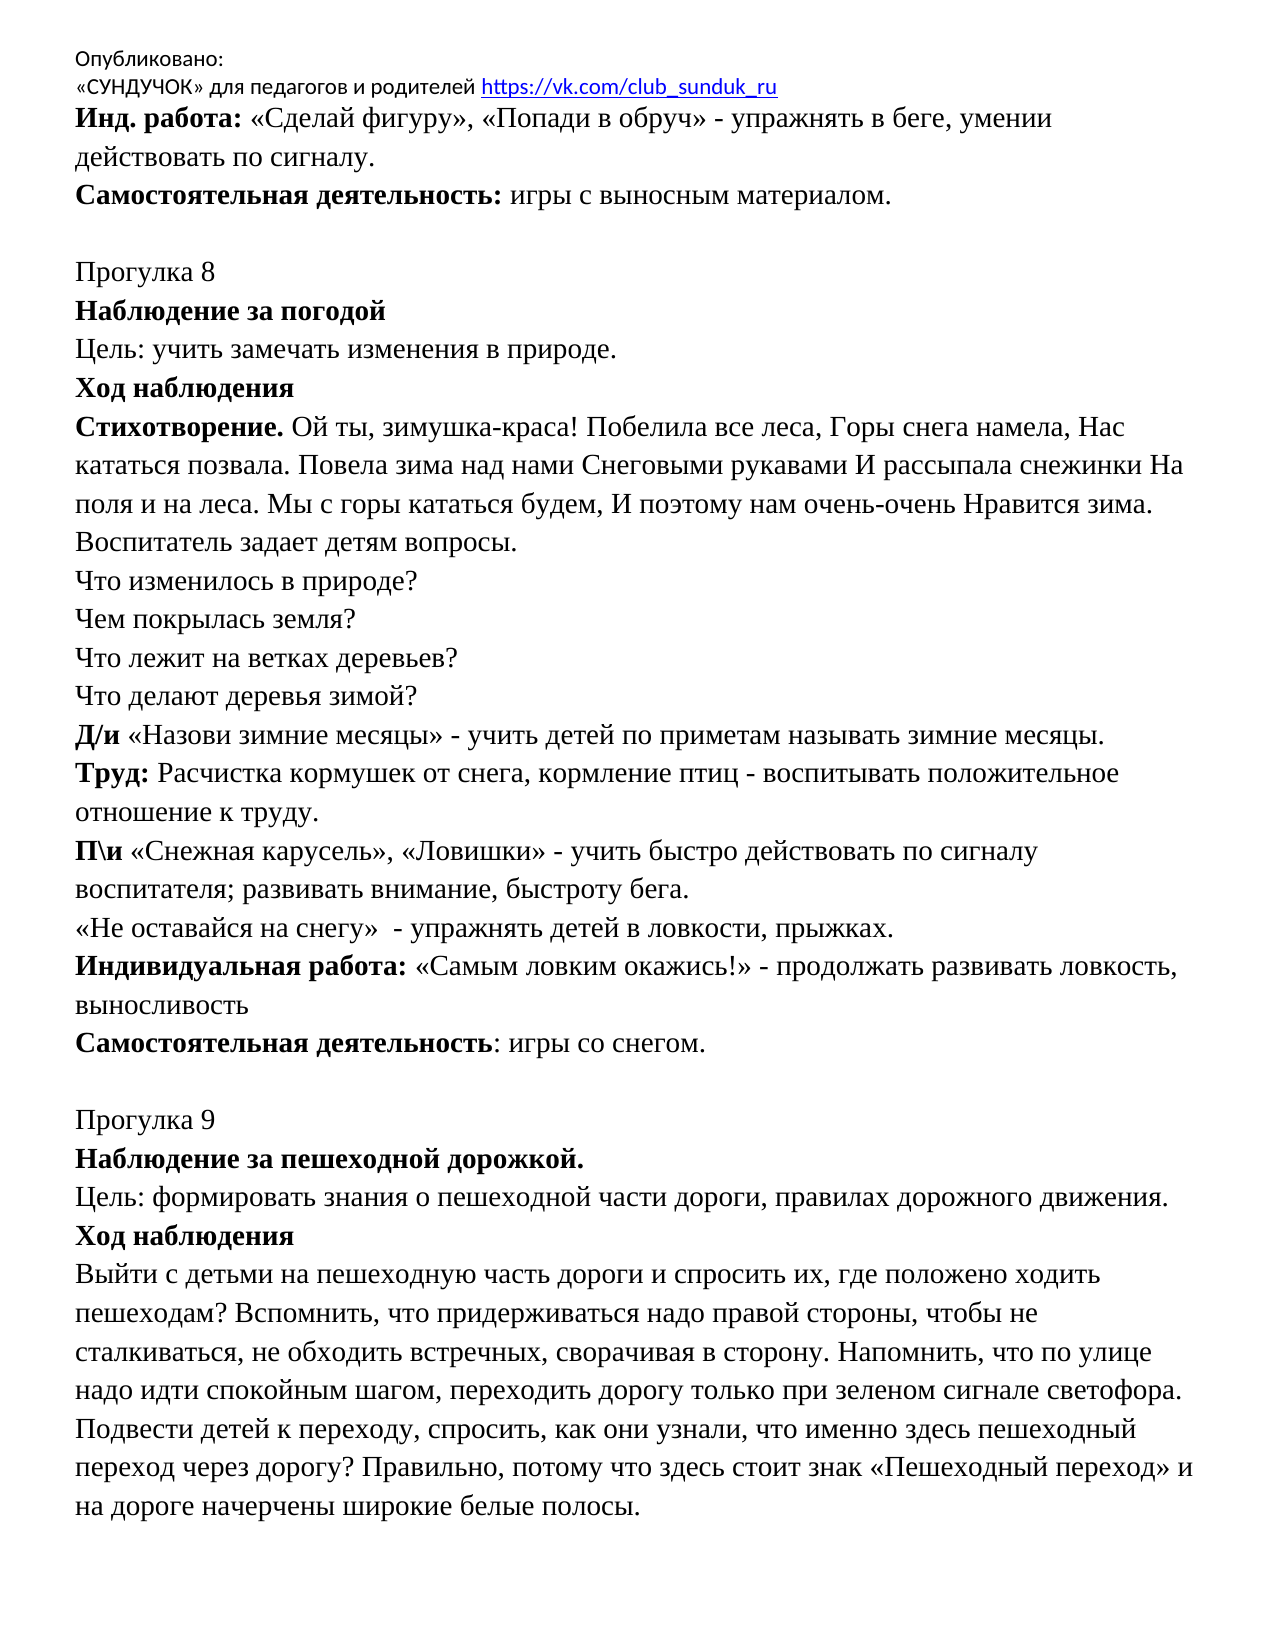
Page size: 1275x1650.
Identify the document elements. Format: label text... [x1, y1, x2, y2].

text Цель: учить замечать изменения в природе. [75, 332, 1200, 365]
text Чем покрылась земля? [75, 601, 1200, 635]
text Цель: формировать знания о пешеходной части дороги, правилах дорожного движения. [75, 1179, 1200, 1213]
text Что изменилось в природе? [75, 563, 1200, 596]
text Подвести детей к переходу, спросить, как они узнали, что именно здесь пешеходный переход через дорогу? Правильно, потому что здесь стоит знак «Пешеходный переход» и на дороге начерчены широкие белые полосы. [75, 1411, 1200, 1521]
text Инд. работа: «Сделай фигуру», «Попади в обруч» - упражнять в беге, умении действовать по сигналу. [75, 100, 1200, 172]
text Д/и «Назови зимние месяцы» - учить детей по приметам называть зимние месяцы. [75, 717, 1200, 751]
text Что лежит на ветках деревьев? [75, 640, 1200, 673]
text Наблюдение за пешеходной дорожкой. [75, 1141, 1200, 1174]
text Прогулка 8 [75, 254, 1200, 288]
text Труд: Расчистка кормушек от снега, кормление птиц - воспитывать положительное отношение к труду. [75, 756, 1200, 828]
text Стихотворение. Ой ты, зимушка-краса! Побелила все леса, Горы снега намела, Нас кататься позвала. Повела зима над нами Снеговыми рукавами И рассыпала снежинки На поля и на леса. Мы с горы кататься будем, И поэтому нам очень-очень Нравится зима. [75, 409, 1200, 519]
text Ход наблюдения [75, 1218, 1200, 1252]
text П\и «Снежная карусель», «Ловишки» - учить быстро действовать по сигналу воспитателя; развивать внимание, быстроту бега. [75, 833, 1200, 905]
text «Не оставайся на снегу» - упражнять детей в ловкости, прыжках. [75, 910, 1200, 943]
text Ход наблюдения [75, 370, 1200, 404]
text Воспитатель задает детям вопросы. [75, 524, 1200, 558]
text Что делают деревья зимой? [75, 678, 1200, 712]
text Прогулка 9 [75, 1102, 1200, 1136]
text Индивидуальная работа: «Самым ловким окажись!» - продолжать развивать ловкость, выносливость [75, 948, 1200, 1020]
text Выйти с детьми на пешеходную часть дороги и спросить их, где положено ходить пешеходам? Вспомнить, что придерживаться надо правой стороны, чтобы не сталкиваться, не обходить встречных, сворачивая в сторону. Напомнить, что по улице надо идти спокойным шагом, переходить дорогу только при зеленом сигнале светофора. [75, 1257, 1200, 1406]
text Наблюдение за погодой [75, 293, 1200, 327]
text Самостоятельная деятельность: игры с выносным материалом. [75, 177, 1200, 211]
text Самостоятельная деятельность: игры со снегом. [75, 1025, 1200, 1059]
